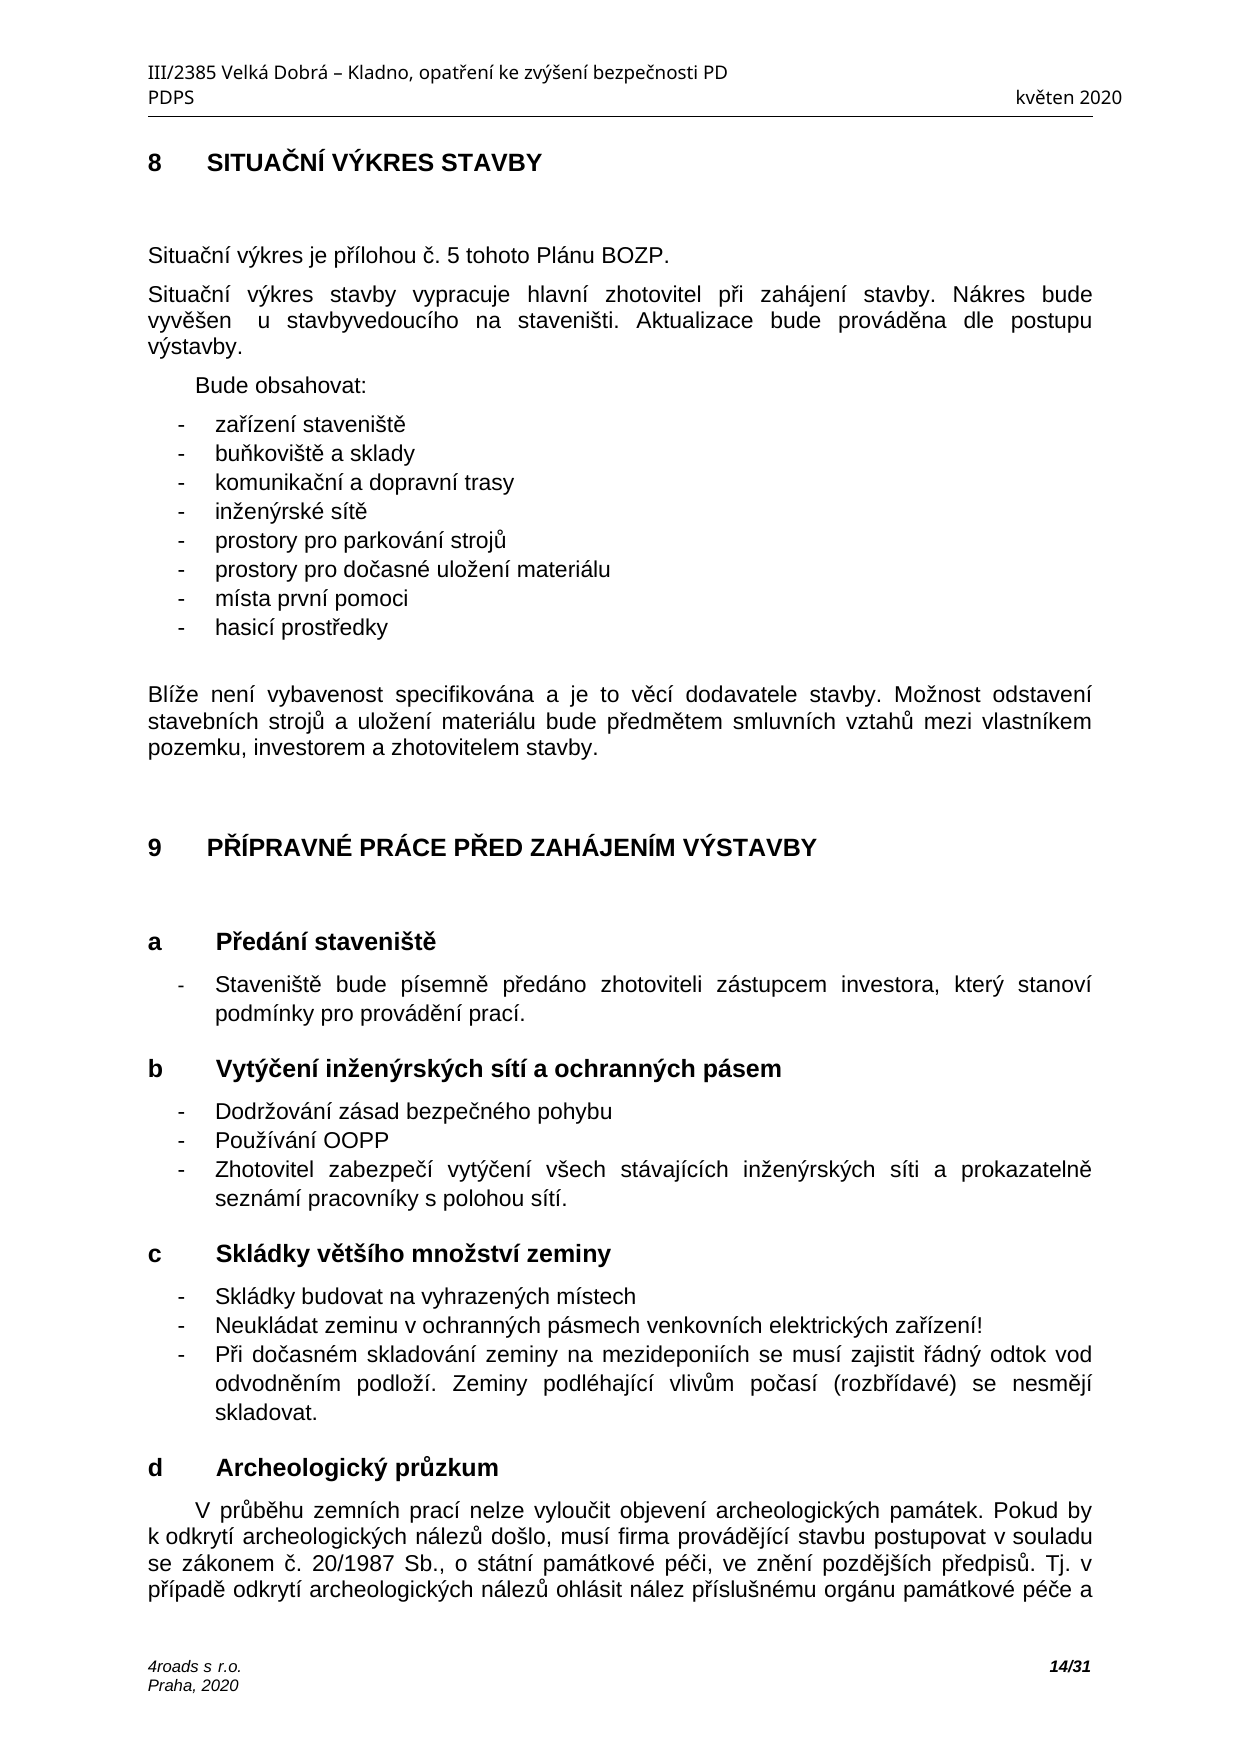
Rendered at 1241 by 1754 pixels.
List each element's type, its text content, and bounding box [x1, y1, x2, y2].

list místa první pomoci [177, 585, 1093, 611]
list prostory pro dočasné uložení materiálu [177, 556, 1093, 582]
list prostory pro parkování strojů [177, 527, 1093, 553]
subtitle Archeologický průzkum [148, 1453, 1093, 1481]
list inženýrské sítě [177, 498, 1093, 524]
list komunikační a dopravní trasy [177, 469, 1093, 495]
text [148, 1497, 1093, 1602]
list Při dočasném skladování zeminy na mezideponiích se musí zajistit řádný odtok vod odvodněním podloží. Zeminy podléhající vlivům počasí (rozbřídavé) se nesmějí skladovat. [177, 1341, 1093, 1425]
text Situační výkres stavby vypracuje hlavní zhotovitel při zahájení stavby. Nákres bude vyvěšen u stavbyvedoucího na staveništi. Aktualizace bude prováděna dle postupu výstavby. [148, 281, 1093, 359]
text Bude obsahovat: [148, 372, 1093, 398]
list Skládky budovat na vyhrazených místech [177, 1283, 1093, 1309]
list hasicí prostředky [177, 614, 1093, 640]
list Staveniště bude písemně předáno zhotoviteli zástupcem investora, který stanoví podmínky pro provádění prací. [177, 971, 1093, 1026]
subtitle Situační výkres stavby [148, 148, 1093, 176]
subtitle Přípravné práce před zahájením výstavby [148, 833, 1093, 862]
text Blíže není vybavenost specifikována a je to věcí dodavatele stavby. Možnost odstavení stavebních strojů a uložení materiálu bude předmětem smluvních vztahů mezi vlastníkem pozemku, investorem a zhotovitelem stavby. [148, 681, 1093, 761]
list Dodržování zásad bezpečného pohybu [177, 1098, 1093, 1124]
subtitle Předání staveniště [148, 927, 1093, 956]
list Používání OOPP [177, 1127, 1093, 1153]
list buňkoviště a sklady [177, 440, 1093, 466]
list Zhotovitel zabezpečí vytýčení všech stávajících inženýrských síti a prokazatelně seznámí pracovníky s polohou sítí. [177, 1156, 1093, 1211]
subtitle Vytýčení inženýrských sítí a ochranných pásem [148, 1054, 1093, 1083]
list Neukládat zeminu v ochranných pásmech venkovních elektrických zařízení! [177, 1312, 1093, 1338]
text Situační výkres je přílohou č. 5 tohoto Plánu BOZP. [148, 242, 1093, 268]
subtitle Skládky většího množství zeminy [148, 1239, 1093, 1268]
list zařízení staveniště [177, 411, 1093, 437]
